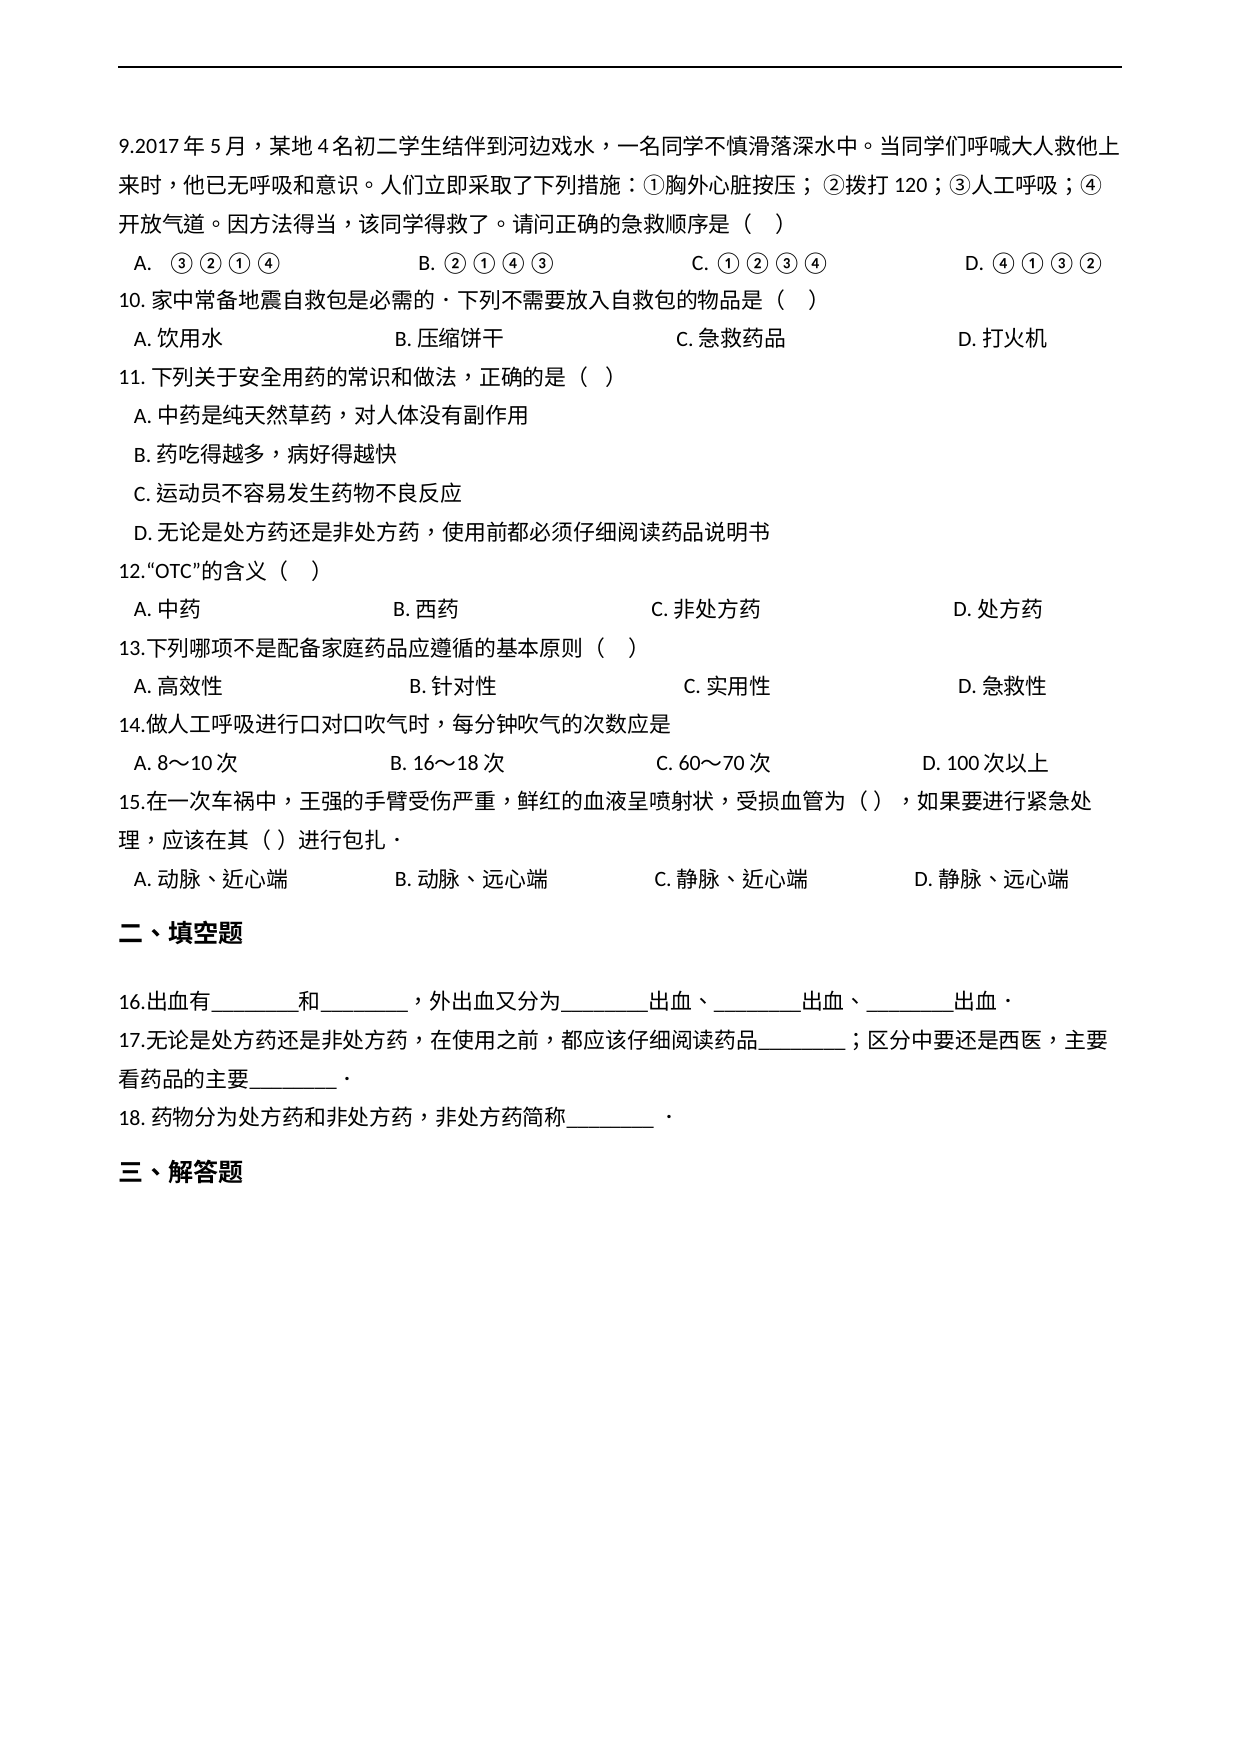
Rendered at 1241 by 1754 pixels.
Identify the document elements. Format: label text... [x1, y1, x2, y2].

text 9.2017年5月，某地4名初二学生结伴到河边戏水，一名同学不慎滑落深水中。当同学们呼喊大人救他上来时，他已无呼吸和意识。人们立即采取了下列措施：①胸外心脏按压； ②拨打120；③人工呼吸；④开放气道。因方法得当，该同学得救了。请问正确的急救顺序是（ ） [118, 129, 1122, 240]
text 三、解答题 [118, 1139, 1122, 1204]
text A. 饮用水 B. 压缩饼干 C. 急救药品 D. 打火机 [134, 322, 1122, 354]
text 18. 药物分为处方药和非处方药，非处方药简称________ ． [118, 1101, 1122, 1133]
text 12.“OTC”的含义（ ） [118, 554, 1122, 587]
text A. 动脉、近心端 B. 动脉、远心端 C. 静脉、近心端 D. 静脉、远心端 [134, 862, 1122, 895]
text 14.做人工呼吸进行口对口吹气时，每分钟吹气的次数应是 [118, 708, 1122, 741]
text 10. 家中常备地震自救包是必需的．下列不需要放入自救包的物品是（ ） [118, 284, 1122, 316]
text 11. 下列关于安全用药的常识和做法，正确的是（ ） [118, 361, 1122, 393]
text 16.出血有________和________，外出血又分为________出血、________出血、________出血． [118, 985, 1122, 1017]
text A. ③②①④ B. ②①④③ C. ①②③④ D. ④①③② [134, 246, 1122, 278]
text 13.下列哪项不是配备家庭药品应遵循的基本原则（ ） [118, 631, 1122, 664]
text 17.无论是处方药还是非处方药，在使用之前，都应该仔细阅读药品________；区分中要还是西医，主要看药品的主要________． [118, 1023, 1122, 1095]
text A. 中药是纯天然草药，对人体没有副作用 B. 药吃得越多，病好得越快 C. 运动员不容易发生药物不良反应 D. 无论是处方药还是非处方药，使用前都必须仔细阅读药品说明书 [134, 399, 1122, 548]
text 15.在一次车祸中，王强的手臂受伤严重，鲜红的血液呈喷射状，受损血管为（ ），如果要进行紧急处理，应该在其（ ）进行包扎． [118, 785, 1122, 856]
text A. 8～10次 B. 16～18次 C. 60～70次 D. 100次以上 [134, 746, 1122, 779]
text A. 中药 B. 西药 C. 非处方药 D. 处方药 [134, 593, 1122, 625]
text A. 高效性 B. 针对性 C. 实用性 D. 急救性 [134, 669, 1122, 702]
text 二、填空题 [118, 901, 1122, 966]
